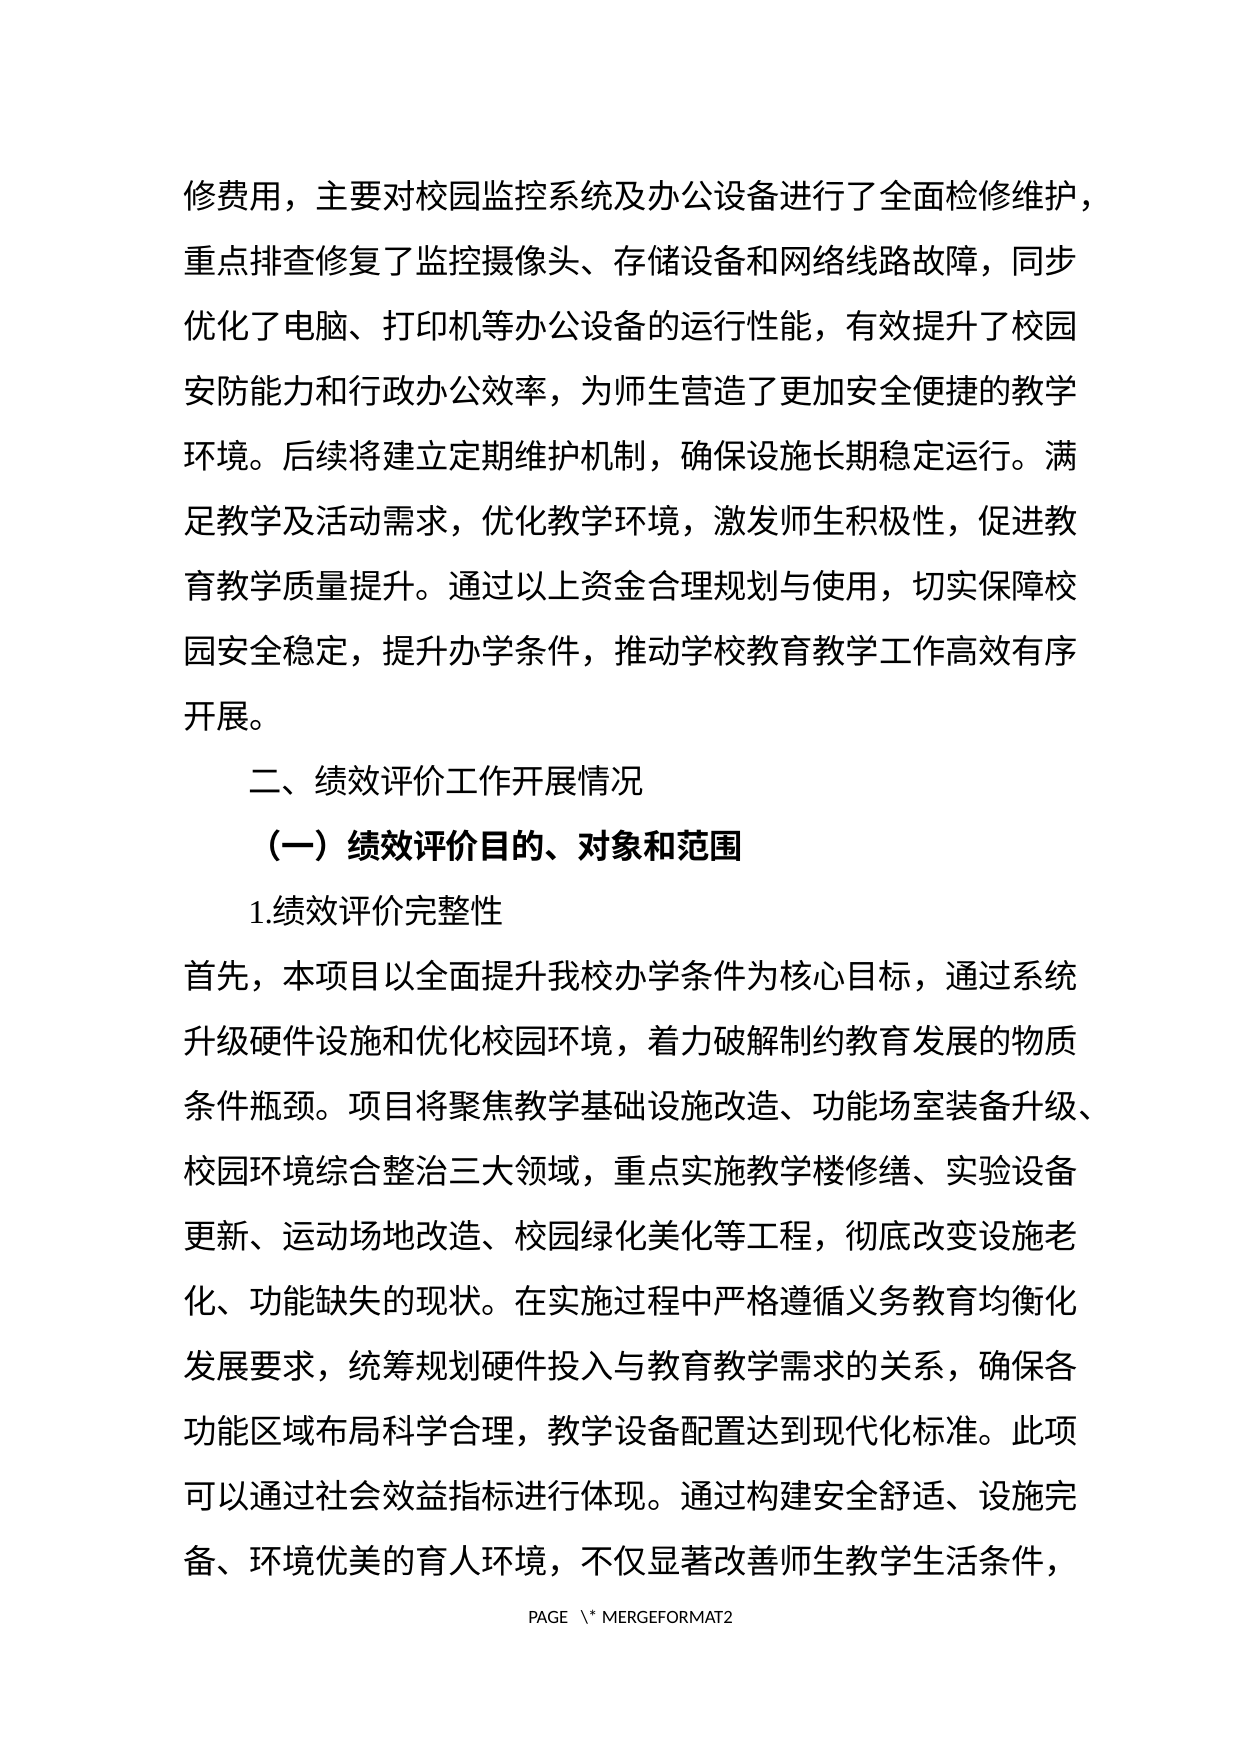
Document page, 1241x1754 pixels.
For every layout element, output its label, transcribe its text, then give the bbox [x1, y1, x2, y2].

text （一）绩效评价目的、对象和范围 [183, 812, 1078, 877]
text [183, 162, 1078, 747]
text 二、绩效评价工作开展情况 [183, 747, 1078, 812]
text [183, 877, 1078, 1592]
